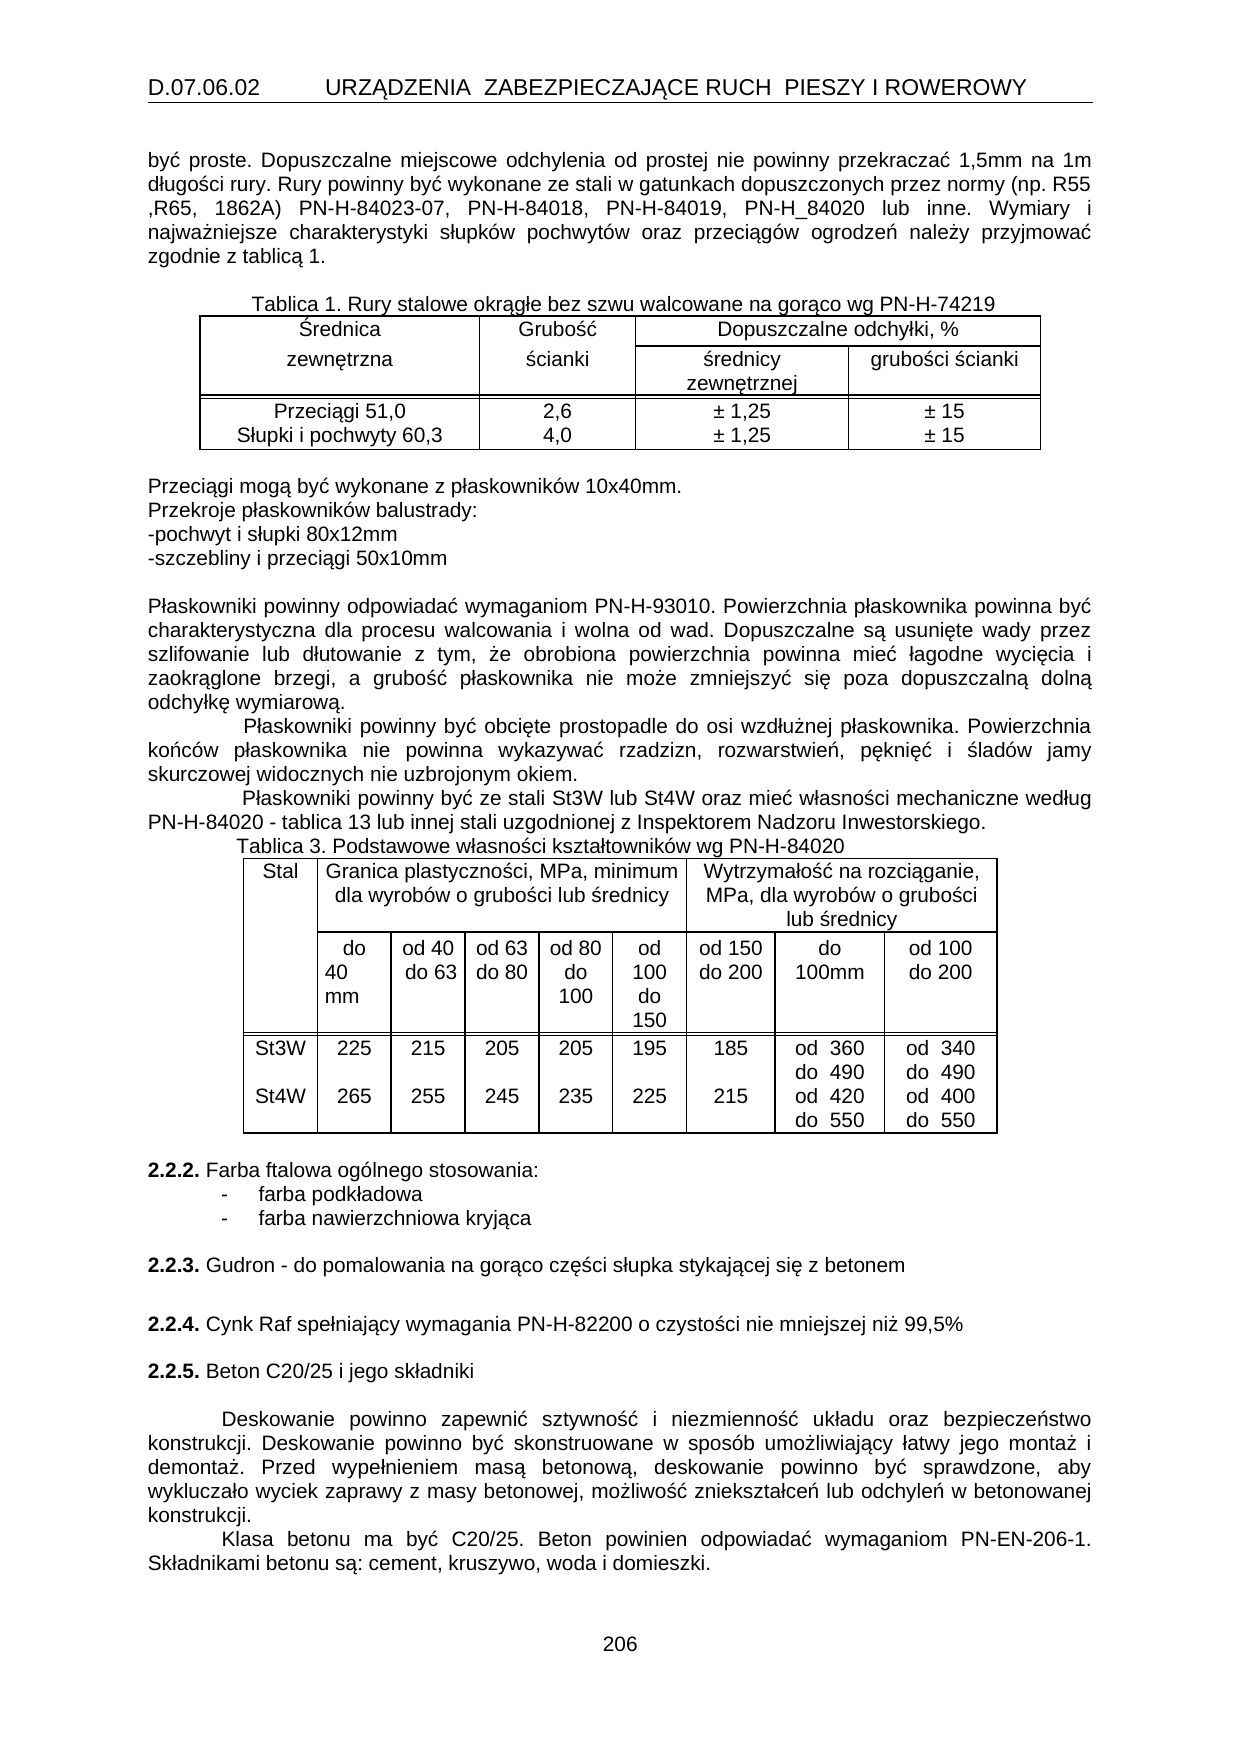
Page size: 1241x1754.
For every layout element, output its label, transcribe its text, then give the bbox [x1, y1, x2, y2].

text 2.2.4. Cynk Raf spełniający wymagania PN-H-82200 o czystości nie mniejszej niż 99,5% [148, 1311, 1093, 1335]
table_cell do 100mm [776, 933, 884, 1031]
text Tablica 3. Podstawowe własności kształtowników wg PN-H-84020 [148, 833, 1093, 857]
table_cell średnicy zewnętrznej [636, 347, 848, 394]
table_header Stal [244, 859, 317, 1031]
text Tablica 1. Rury stalowe okrągłe bez szwu walcowane na gorąco wg PN-H-74219 [148, 291, 1093, 315]
list farba nawierzchniowa kryjąca [221, 1205, 1093, 1229]
table_cell 205 235 [540, 1036, 612, 1132]
table_cell 215 255 [392, 1036, 464, 1132]
text Przeciągi mogą być wykonane z płaskowników 10x40mm. [148, 474, 1093, 498]
table_cell 195 225 [613, 1036, 686, 1132]
text -pochwyt i słupki 80x12mm [148, 522, 1093, 546]
text 2.2.3. Gudron - do pomalowania na gorąco części słupka stykającej się z betonem [148, 1253, 1093, 1277]
table_cell od 40 do 63 [392, 933, 464, 1031]
table_cell 185 215 [687, 1036, 774, 1132]
table_cell do [318, 933, 390, 1031]
table_header Wytrzymałość na rozciąganie, MPa, dla wyrobów o grubości lub średnicy [687, 859, 996, 931]
table_header Grubość [480, 317, 635, 345]
table_header Dopuszczalne odchyłki, % [636, 317, 1040, 345]
table_cell od 63 do 80 [466, 933, 538, 1031]
table_cell 2,6 4,0 [480, 399, 635, 448]
table_cell grubości ścianki [849, 347, 1040, 394]
table_cell ± 15 ± 15 [849, 399, 1040, 448]
text 2.2.2. Farba ftalowa ogólnego stosowania: [148, 1157, 1093, 1181]
table_cell St3W St4W [244, 1036, 317, 1132]
table_cell od 340 do 490 od 400 do 550 [885, 1036, 996, 1132]
table_cell Przeciągi 51,0 Słupki i pochwyty 60,3 [201, 399, 479, 448]
list farba podkładowa [221, 1181, 1093, 1205]
text Płaskowniki powinny odpowiadać wymaganiom PN-H-93010. Powierzchnia płaskownika powinna być charakterystyczna dla procesu walcowania i wolna od wad. Dopuszczalne są usunięte wady przez szlifowanie lub dłutowanie z tym, że obrobiona powierzchnia powinna mieć łagodne wycięcia i zaokrąglone brzegi, a grubość płaskownika nie może zmniejszyć się poza dopuszczalną dolną odchyłkę wymiarową. [148, 594, 1093, 714]
text Płaskowniki powinny być ze stali St3W lub St4W oraz mieć własności mechaniczne według PN-H-84020 - tablica 13 lub innej stali uzgodnionej z Inspektorem Nadzoru Inwestorskiego. [148, 786, 1093, 833]
table_cell 205 245 [466, 1036, 538, 1132]
table_cell zewnętrzna [201, 345, 479, 394]
table_cell od 150 do 200 [687, 933, 774, 1031]
table_header Średnica [201, 317, 479, 345]
text -szczebliny i przeciągi 50x10mm [148, 546, 1093, 570]
text Deskowanie powinno zapewnić sztywność i niezmienność układu oraz bezpieczeństwo konstrukcji. Deskowanie powinno być skonstruowane w sposób umożliwiający łatwy jego montaż i demontaż. Przed wypełnieniem masą betonową, deskowanie powinno być sprawdzone, aby wykluczało wyciek zaprawy z masy betonowej, możliwość zniekształceń lub odchyleń w betonowanej konstrukcji. [148, 1407, 1093, 1527]
text Przekroje płaskowników balustrady: [148, 498, 1093, 522]
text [148, 148, 1093, 267]
table_cell od 100 do 150 [613, 933, 686, 1031]
table_cell od 100 do 200 [885, 933, 996, 1031]
table_cell ścianki [480, 345, 635, 394]
text Klasa betonu ma być C20/25. Beton powinien odpowiadać wymaganiom PN-EN-206-1. Składnikami betonu są: cement, kruszywo, woda i domieszki. [148, 1527, 1093, 1575]
table_header Granica plastyczności, MPa, minimum dla wyrobów o grubości lub średnicy [318, 859, 686, 931]
table_cell od 360 do 490 od 420 do 550 [776, 1036, 884, 1132]
subtitle 2.2.5. Beton C20/25 i jego składniki [148, 1359, 1093, 1383]
table_cell 225 265 [318, 1036, 390, 1132]
table_cell od 80 do 100 [540, 933, 612, 1031]
table_cell ± 1,25 ± 1,25 [636, 399, 848, 448]
text Płaskowniki powinny być obcięte prostopadle do osi wzdłużnej płaskownika. Powierzchnia końców płaskownika nie powinna wykazywać rzadzizn, rozwarstwień, pęknięć i śladów jamy skurczowej widocznych nie uzbrojonym okiem. [148, 714, 1093, 786]
